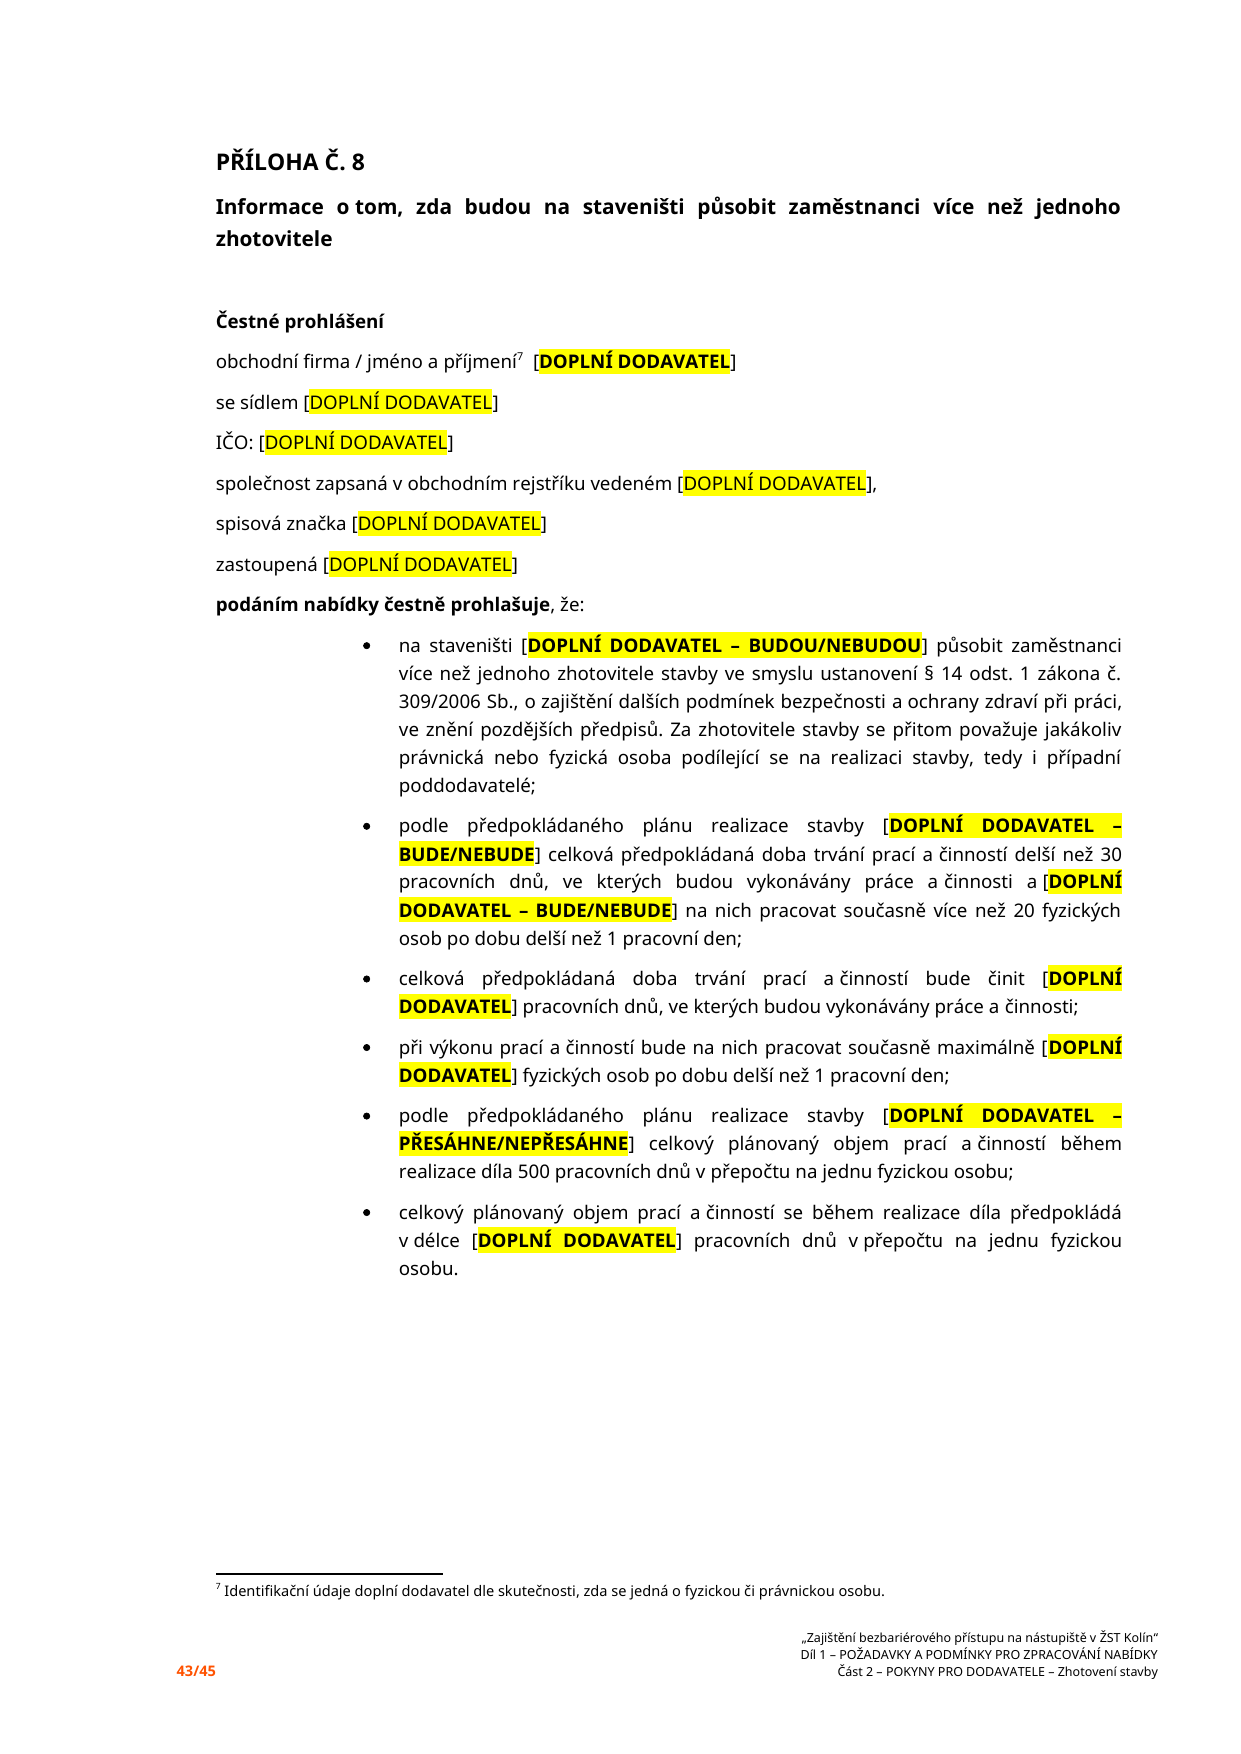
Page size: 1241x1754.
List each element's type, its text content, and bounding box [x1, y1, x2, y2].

text spisová značka [DOPLNÍ DODAVATEL] [216, 511, 358, 536]
text zastoupená [DOPLNÍ DODAVATEL] [216, 551, 329, 577]
text celková předpokládaná doba trvání prací a činností bude činit [DOPLNÍ DODAVATEL] pracovních dnů, ve kterých budou vykonávány práce a činnosti; [363, 965, 1122, 1019]
text Informace o tom, zda budou na staveništi působit zaměstnanci více než jednoho zhotovitele [216, 192, 1122, 252]
text společnost zapsaná v obchodním rejstříku vedeném [DOPLNÍ DODAVATEL], [216, 470, 683, 496]
text spisová značka [DOPLNÍ DODAVATEL] [541, 511, 1122, 536]
text společnost zapsaná v obchodním rejstříku vedeném [DOPLNÍ DODAVATEL], [866, 470, 1122, 496]
text podle předpokládaného plánu realizace stavby [DOPLNÍ DODAVATEL – BUDE/NEBUDE] celková předpokládaná doba trvání prací a činností delší než 30 pracovních dnů, ve kterých budou vykonávány práce a činnosti a [DOPLNÍ DODAVATEL – BUDE/NEBUDE] na nich pracovat současně více než 20 fyzických osob po dobu delší než 1 pracovní den; [363, 813, 1122, 950]
text se sídlem [DOPLNÍ DODAVATEL] [216, 389, 309, 414]
text IČO: [DOPLNÍ DODAVATEL] [216, 429, 1122, 455]
text se sídlem [DOPLNÍ DODAVATEL] [492, 389, 1122, 414]
text při výkonu prací a činností bude na nich pracovat současně maximálně [DOPLNÍ DODAVATEL] fyzických osob po dobu delší než 1 pracovní den; [363, 1034, 1122, 1087]
text podáním nabídky čestně prohlašuje, že: [216, 592, 1122, 617]
text obchodní firma / jméno a příjmení [DOPLNÍ DODAVATEL] [216, 348, 1122, 374]
text Příloha č. 8 [216, 146, 1122, 177]
text Čestné prohlášení [216, 308, 1122, 333]
text celkový plánovaný objem prací a činností se během realizace díla předpokládá v délce [DOPLNÍ DODAVATEL] pracovních dnů v přepočtu na jednu fyzickou osobu. [363, 1199, 1122, 1281]
text zastoupená [DOPLNÍ DODAVATEL] [512, 551, 1122, 577]
text na staveništi [DOPLNÍ DODAVATEL – BUDOU/NEBUDOU] působit zaměstnanci více než jednoho zhotovitele stavby ve smyslu ustanovení § 14 odst. 1 zákona č. 309/2006 Sb., o zajištění dalších podmínek bezpečnosti a ochrany zdraví při práci, ve znění pozdějších předpisů. Za zhotovitele stavby se přitom považuje jakákoliv právnická nebo fyzická osoba podílející se na realizaci stavby, tedy i případní poddodavatelé; [363, 632, 1122, 798]
text podle předpokládaného plánu realizace stavby [DOPLNÍ DODAVATEL – PŘESÁHNE/NEPŘESÁHNE] celkový plánovaný objem prací a činností během realizace díla 500 pracovních dnů v přepočtu na jednu fyzickou osobu; [363, 1102, 1122, 1184]
